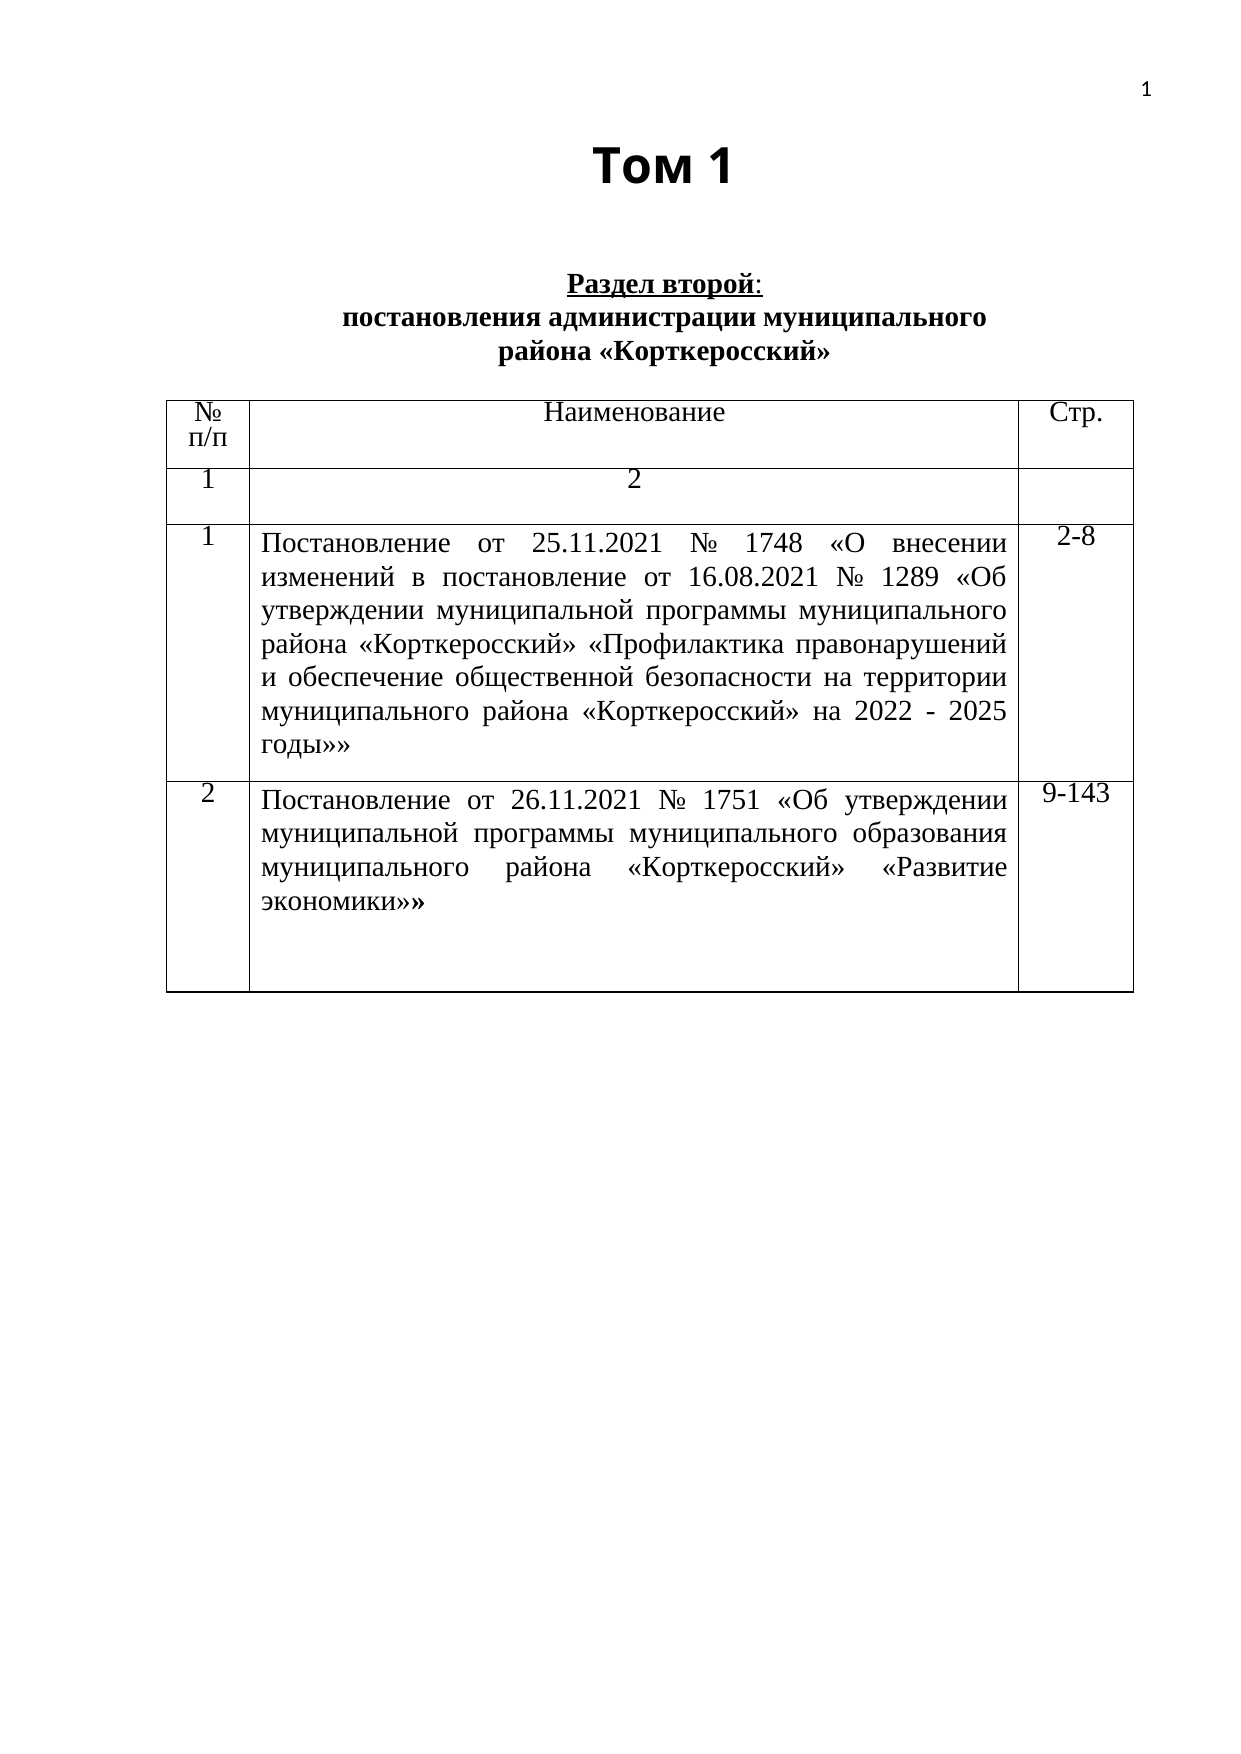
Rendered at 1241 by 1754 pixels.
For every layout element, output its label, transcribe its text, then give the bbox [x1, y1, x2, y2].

table_cell Постановление от 26.11.2021 № 1751 «Об утверждении муниципальной программы муниципального образования муниципального района «Корткеросский» «Развитие экономики»» [250, 782, 1018, 991]
table_cell Постановление от 25.11.2021 № 1748 «О внесении изменений в постановление от 16.08.2021 № 1289 «Об утверждении муниципальной программы муниципального района «Корткеросский» «Профилактика правонарушений и обеспечение общественной безопасности на территории муниципального района «Корткеросский» на 2022 - 2025 годы»» [250, 525, 1018, 781]
table_header № п/п [167, 401, 249, 468]
table_cell 1 [167, 525, 249, 781]
text района «Корткеросский» [177, 333, 1152, 367]
table_cell 2 [167, 782, 249, 991]
table_header Наименование [250, 401, 1018, 468]
table_cell 2-8 [1019, 525, 1133, 781]
table_cell 9-143 [1019, 782, 1133, 991]
text Раздел второй: [177, 266, 1152, 299]
text Том 1 [177, 130, 1152, 198]
table_cell [1019, 469, 1133, 524]
table_cell 2 [250, 469, 1018, 524]
table_cell 1 [167, 469, 249, 524]
table_header Стр. [1019, 401, 1133, 468]
text постановления администрации муниципального [177, 299, 1152, 333]
